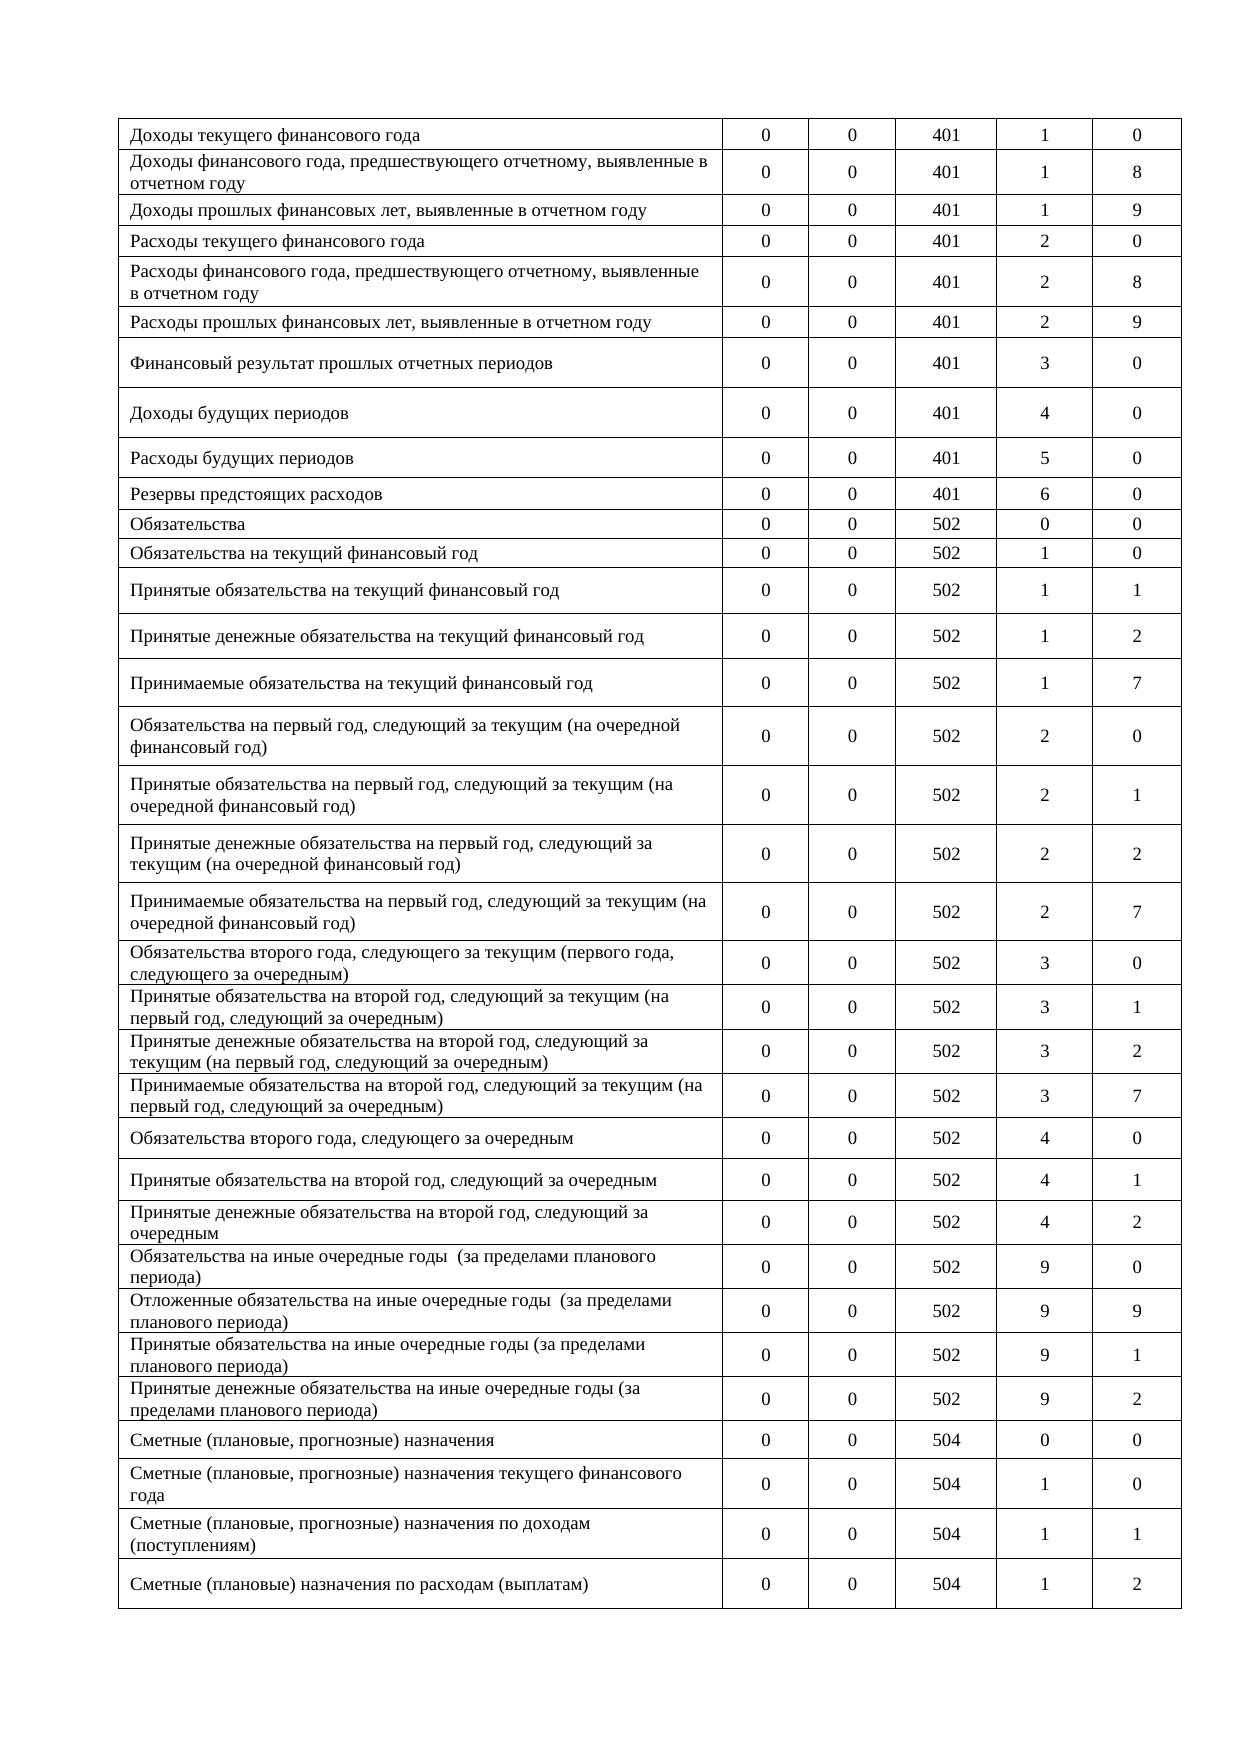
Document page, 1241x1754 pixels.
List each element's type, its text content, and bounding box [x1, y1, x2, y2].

table_cell 0 [809, 766, 895, 824]
table_cell 2 [1093, 1030, 1181, 1073]
table_cell 502 [896, 1245, 996, 1288]
table_cell 0 [1093, 941, 1181, 984]
table_cell 0 [1093, 707, 1181, 765]
table_cell 0 [723, 766, 808, 824]
table_cell 0 [809, 985, 895, 1028]
table_cell 2 [997, 226, 1092, 256]
table_cell 0 [723, 388, 808, 437]
table_cell 502 [896, 1289, 996, 1332]
table_cell 0 [809, 883, 895, 940]
table_cell Отложенные обязательства на иные очередные годы (за пределами планового периода) [119, 1289, 722, 1332]
table_cell 0 [723, 1074, 808, 1117]
table_cell 0 [809, 388, 895, 437]
table_cell 9 [997, 1289, 1092, 1332]
table_cell 0 [809, 1118, 895, 1158]
table_cell Принятые денежные обязательства на первый год, следующий за текущим (на очередной финансовый год) [119, 825, 722, 882]
table_cell 9 [1093, 307, 1181, 337]
table_cell 1 [997, 659, 1092, 706]
table_cell 1 [997, 1459, 1092, 1508]
table_cell 0 [723, 257, 808, 306]
table_cell 2 [997, 883, 1092, 940]
table_cell 0 [809, 478, 895, 509]
table_cell 0 [809, 707, 895, 765]
table_cell 502 [896, 941, 996, 984]
table_cell 0 [809, 1421, 895, 1458]
table_cell 502 [896, 539, 996, 567]
table_cell Принятые обязательства на первый год, следующий за текущим (на очередной финансовый год) [119, 766, 722, 824]
table_cell 8 [1093, 150, 1181, 193]
table_cell 0 [809, 1159, 895, 1199]
table_cell 401 [896, 388, 996, 437]
table_cell 0 [809, 438, 895, 477]
table_cell 1 [1093, 985, 1181, 1028]
table_cell 9 [997, 1245, 1092, 1288]
table_cell 0 [1093, 510, 1181, 538]
table_cell Резервы предстоящих расходов [119, 478, 722, 509]
table_cell 0 [723, 1289, 808, 1332]
table_cell Принятые обязательства на иные очередные годы (за пределами планового периода) [119, 1333, 722, 1376]
table_cell 0 [1093, 539, 1181, 567]
table_cell Принимаемые обязательства на текущий финансовый год [119, 659, 722, 706]
table_cell 0 [723, 338, 808, 387]
table_cell 0 [809, 825, 895, 882]
table_cell 1 [1093, 1159, 1181, 1199]
table_cell 1 [997, 539, 1092, 567]
table_cell Расходы будущих периодов [119, 438, 722, 477]
table_cell Сметные (плановые, прогнозные) назначения [119, 1421, 722, 1458]
table_cell 401 [896, 338, 996, 387]
table_cell 1 [997, 150, 1092, 193]
table_cell 0 [723, 1245, 808, 1288]
table_cell 504 [896, 1421, 996, 1458]
table_cell 0 [809, 614, 895, 658]
table_cell 0 [723, 883, 808, 940]
table_cell 2 [997, 766, 1092, 824]
table_cell 502 [896, 707, 996, 765]
table_cell 0 [723, 119, 808, 149]
table_cell 2 [1093, 1559, 1181, 1608]
table_cell 1 [997, 614, 1092, 658]
table_cell 0 [1093, 478, 1181, 509]
table_cell 2 [1093, 825, 1181, 882]
table_cell 502 [896, 1074, 996, 1117]
table_cell 401 [896, 257, 996, 306]
table_cell 2 [997, 307, 1092, 337]
table_cell 0 [723, 568, 808, 613]
table_cell 0 [723, 226, 808, 256]
table_cell 502 [896, 985, 996, 1028]
table_cell 0 [723, 195, 808, 225]
table_cell 0 [723, 1159, 808, 1199]
table_cell 1 [1093, 766, 1181, 824]
table_cell 0 [1093, 119, 1181, 149]
table_cell 401 [896, 150, 996, 193]
table_cell 2 [997, 707, 1092, 765]
table_cell 9 [997, 1377, 1092, 1420]
table_cell Доходы текущего финансового года [119, 119, 722, 149]
table_cell Обязательства на первый год, следующий за текущим (на очередной финансовый год) [119, 707, 722, 765]
table_cell 502 [896, 614, 996, 658]
table_cell 0 [723, 438, 808, 477]
table_cell 0 [1093, 338, 1181, 387]
table_cell 401 [896, 119, 996, 149]
table_cell 0 [723, 1030, 808, 1073]
table_cell 4 [997, 388, 1092, 437]
table_cell 0 [1093, 1245, 1181, 1288]
table_cell 0 [1093, 438, 1181, 477]
table_cell 3 [997, 1074, 1092, 1117]
table_cell Принятые денежные обязательства на второй год, следующий за очередным [119, 1201, 722, 1244]
table_cell Обязательства на текущий финансовый год [119, 539, 722, 567]
table_cell 401 [896, 226, 996, 256]
table_cell 8 [1093, 257, 1181, 306]
table_cell 0 [723, 1509, 808, 1558]
table_cell 0 [723, 985, 808, 1028]
table_cell Принятые денежные обязательства на иные очередные годы (за пределами планового периода) [119, 1377, 722, 1420]
table_cell 0 [809, 195, 895, 225]
table_cell 401 [896, 478, 996, 509]
table_cell Принимаемые обязательства на первый год, следующий за текущим (на очередной финансовый год) [119, 883, 722, 940]
table_cell 504 [896, 1509, 996, 1558]
table_cell 0 [723, 1559, 808, 1608]
table_cell 502 [896, 1159, 996, 1199]
table_cell 1 [997, 195, 1092, 225]
table_cell 0 [723, 1377, 808, 1420]
table_cell 5 [997, 438, 1092, 477]
table_cell 0 [1093, 1118, 1181, 1158]
table_cell 0 [809, 1377, 895, 1420]
table_cell 0 [1093, 1459, 1181, 1508]
table_cell 502 [896, 883, 996, 940]
table_cell 502 [896, 1030, 996, 1073]
table_cell 0 [723, 659, 808, 706]
table_cell 4 [997, 1159, 1092, 1199]
table_cell 0 [723, 1118, 808, 1158]
table_cell 0 [1093, 226, 1181, 256]
table_cell 502 [896, 1377, 996, 1420]
table_cell 502 [896, 1201, 996, 1244]
table_cell 7 [1093, 1074, 1181, 1117]
table_cell 0 [809, 119, 895, 149]
table_cell 0 [809, 257, 895, 306]
table_cell 0 [809, 226, 895, 256]
table_cell 4 [997, 1201, 1092, 1244]
table_cell 401 [896, 195, 996, 225]
table_cell 0 [809, 539, 895, 567]
table_cell 0 [723, 825, 808, 882]
table_cell 0 [723, 150, 808, 193]
table_cell 0 [723, 707, 808, 765]
table_cell 502 [896, 659, 996, 706]
table_cell 4 [997, 1118, 1092, 1158]
table_cell 0 [809, 1074, 895, 1117]
table_cell Принятые денежные обязательства на текущий финансовый год [119, 614, 722, 658]
table_cell Расходы финансового года, предшествующего отчетному, выявленные в отчетном году [119, 257, 722, 306]
table_cell 0 [809, 1459, 895, 1508]
table_cell 0 [809, 1559, 895, 1608]
table_cell 0 [723, 1333, 808, 1376]
table_cell 502 [896, 510, 996, 538]
table_cell 0 [809, 568, 895, 613]
table_cell 2 [1093, 614, 1181, 658]
table_cell 0 [809, 941, 895, 984]
table_cell 9 [1093, 195, 1181, 225]
table_cell 0 [723, 510, 808, 538]
table_cell Доходы финансового года, предшествующего отчетному, выявленные в отчетном году [119, 150, 722, 193]
table_cell Финансовый результат прошлых отчетных периодов [119, 338, 722, 387]
table_cell Расходы прошлых финансовых лет, выявленные в отчетном году [119, 307, 722, 337]
table_cell 0 [723, 941, 808, 984]
table_cell Обязательства [119, 510, 722, 538]
table_cell 0 [723, 478, 808, 509]
table_cell 502 [896, 1118, 996, 1158]
table_cell Расходы текущего финансового года [119, 226, 722, 256]
table_cell 1 [1093, 1509, 1181, 1558]
table_cell 0 [997, 1421, 1092, 1458]
table_cell 0 [809, 338, 895, 387]
table_cell 0 [997, 510, 1092, 538]
table_cell 0 [723, 1459, 808, 1508]
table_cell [119, 1509, 722, 1558]
table_cell 9 [1093, 1289, 1181, 1332]
table_cell 1 [997, 568, 1092, 613]
table_cell 2 [1093, 1377, 1181, 1420]
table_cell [119, 1559, 722, 1608]
table_cell Обязательства второго года, следующего за очередным [119, 1118, 722, 1158]
table_cell 1 [997, 119, 1092, 149]
table_cell Принятые обязательства на второй год, следующий за текущим (на первый год, следующий за очередным) [119, 985, 722, 1028]
table_cell Принятые обязательства на текущий финансовый год [119, 568, 722, 613]
table_cell 7 [1093, 659, 1181, 706]
table_cell 3 [997, 985, 1092, 1028]
table_cell 9 [997, 1333, 1092, 1376]
table_cell 0 [809, 1333, 895, 1376]
table_cell 3 [997, 338, 1092, 387]
table_cell Обязательства второго года, следующего за текущим (первого года, следующего за очередным) [119, 941, 722, 984]
table_cell 0 [809, 1030, 895, 1073]
table_cell 401 [896, 438, 996, 477]
table_cell 7 [1093, 883, 1181, 940]
table_cell Доходы будущих периодов [119, 388, 722, 437]
table_cell 0 [723, 539, 808, 567]
table_cell 0 [809, 307, 895, 337]
table_cell 0 [1093, 388, 1181, 437]
table_cell 0 [809, 1201, 895, 1244]
table_cell Принятые денежные обязательства на второй год, следующий за текущим (на первый год, следующий за очередным) [119, 1030, 722, 1073]
table_cell 0 [723, 1201, 808, 1244]
table_cell 0 [1093, 1421, 1181, 1458]
table_cell 0 [809, 1509, 895, 1558]
table_cell 0 [723, 1421, 808, 1458]
table_cell Сметные (плановые, прогнозные) назначения текущего финансового года [119, 1459, 722, 1508]
table_cell 504 [896, 1559, 996, 1608]
table_cell 0 [809, 1245, 895, 1288]
table_cell 2 [997, 257, 1092, 306]
table_cell 502 [896, 568, 996, 613]
table_cell 0 [723, 307, 808, 337]
table_cell 502 [896, 766, 996, 824]
table_cell 0 [809, 150, 895, 193]
table_cell 401 [896, 307, 996, 337]
table_cell 0 [723, 614, 808, 658]
table_cell 1 [997, 1559, 1092, 1608]
table_cell 502 [896, 825, 996, 882]
table_cell 504 [896, 1459, 996, 1508]
table_cell 0 [809, 659, 895, 706]
table_cell 1 [997, 1509, 1092, 1558]
table_cell 0 [809, 510, 895, 538]
table_cell 3 [997, 1030, 1092, 1073]
table_cell 6 [997, 478, 1092, 509]
table_cell 502 [896, 1333, 996, 1376]
table_cell 2 [1093, 1201, 1181, 1244]
table_cell Принимаемые обязательства на второй год, следующий за текущим (на первый год, следующий за очередным) [119, 1074, 722, 1117]
table_cell Доходы прошлых финансовых лет, выявленные в отчетном году [119, 195, 722, 225]
table_cell Обязательства на иные очередные годы (за пределами планового периода) [119, 1245, 722, 1288]
table_cell Принятые обязательства на второй год, следующий за очередным [119, 1159, 722, 1199]
table_cell 0 [809, 1289, 895, 1332]
table_cell 1 [1093, 568, 1181, 613]
table_cell 1 [1093, 1333, 1181, 1376]
table_cell 3 [997, 941, 1092, 984]
table_cell 2 [997, 825, 1092, 882]
